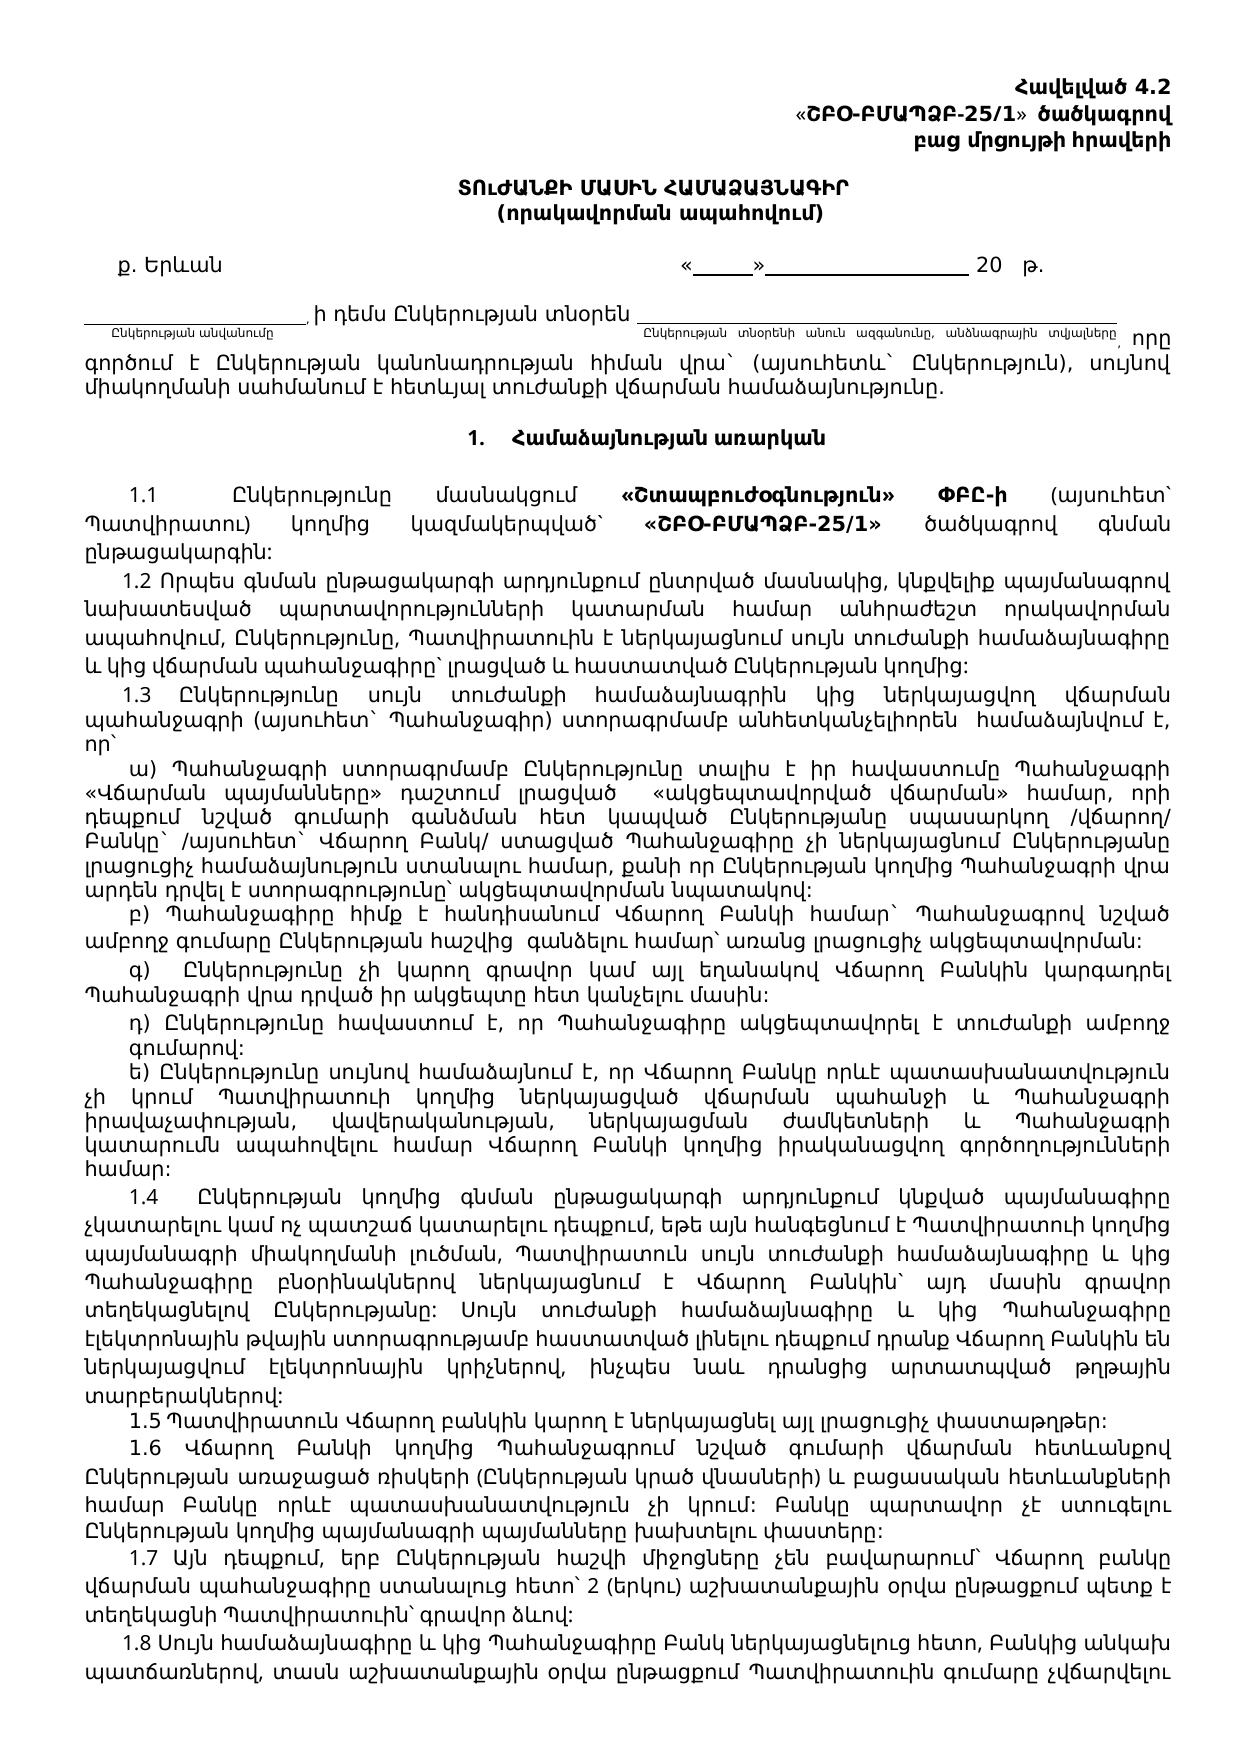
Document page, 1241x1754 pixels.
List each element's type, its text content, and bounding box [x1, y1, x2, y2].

text ք. Երևան « » 20 թ. [84, 253, 1171, 278]
text (որակավորման ապահովում) [84, 201, 1171, 225]
text Ընկերության անվանումը Ընկերության տնօրենի անուն ազգանունը, անձնագրային տվյալները, որը գործում է Ընկերության կանոնադրության հիման վրա` (այսուհետև` Ընկերություն), սույնով միակողմանի սահմանում է հետևյալ տուժանքի վճարման համաձայնությունը. [84, 326, 1171, 399]
text 1.3 Ընկերությունը սույն տուժանքի համաձայնագրին կից ներկայացվող վճարման պահանջագրի (այսուհետ` Պահանջագիր) ստորագրմամբ անհետկանչելիորեն համաձայնվում է, որ՝ [84, 680, 1171, 757]
text բ) Պահանջագիրը հիմք է հանդիսանում Վճարող Բանկի համար` Պահանջագրով նշված ամբողջ գումարը Ընկերության հաշվից գանձելու համար՝ առանց լրացուցիչ ակցեպտավորման: [84, 902, 1171, 955]
list Ընկերությունը մասնակցում «Շտապբուժօգնություն» ՓԲԸ-ի (այսուհետ` Պատվիրատու) կողմից կազմակերպված` «ՇԲՕ-ԲՄԱՊՁԲ-25/1» ծածկագրով գնման ընթացակարգին: [84, 481, 1171, 566]
list Պատվիրատուն Վճարող բանկին կարող է ներկայացնել այլ լրացուցիչ փաստաթղթեր: [129, 1409, 1171, 1433]
text 1.2 Որպես գնման ընթացակարգի արդյունքում ընտրված մասնակից, կնքվելիք պայմանագրով նախատեսված պարտավորությունների կատարման համար անհրաժեշտ որակավորման ապահովում, Ընկերությունը, Պատվիրատուին է ներկայացնում սույն տուժանքի համաձայնագիրը և կից վճարման պահանջագիրը` լրացված և հաստատված Ընկերության կողմից: [84, 566, 1171, 680]
text բաց մրցույթի հրավերի [84, 128, 1171, 152]
text 1.4 Ընկերության կողմից գնման ընթացակարգի արդյունքում կնքված պայմանագիրը չկատարելու կամ ոչ պատշաճ կատարելու դեպքում, եթե այն հանգեցնում է Պատվիրատուի կողմից պայմանագրի միակողմանի լուծման, Պատվիրատուն սույն տուժանքի համաձայնագիրը և կից Պահանջագիրը բնօրինակներով ներկայացնում է Վճարող Բանկին` այդ մասին գրավոր տեղեկացնելով Ընկերությանը: Սույն տուժանքի համաձայնագիրը և կից Պահանջագիրը էլեկտրոնային թվային ստորագրությամբ հաստատված լինելու դեպքում դրանք Վճարող Բանկին են ներկայացվում էլեկտրոնային կրիչներով, ինչպես նաև դրանցից արտատպված թղթային տարբերակներով: [84, 1182, 1171, 1409]
text Հավելված 4.2 [84, 75, 1171, 99]
text , ի դեմս Ընկերության տնօրեն [84, 302, 1171, 326]
text գ) Ընկերությունը չի կարող գրավոր կամ այլ եղանակով Վճարող Բանկին կարգադրել Պահանջագրի վրա դրված իր ակցեպտը հետ կանչելու մասին: [84, 955, 1171, 1008]
text ՏՈւԺԱՆՔԻ ՄԱՍԻՆ ՀԱՄԱՁԱՅՆԱԳԻՐ [84, 176, 1171, 201]
text 1.7 Այն դեպքում, երբ Ընկերության հաշվի միջոցները չեն բավարարում՝ Վճարող բանկը վճարման պահանջագիրը ստանալուց հետո՝ 2 (երկու) աշխատանքային օրվա ընթացքում պետք է տեղեկացնի Պատվիրատուին՝ գրավոր ձևով: [84, 1543, 1171, 1628]
list Համաձայնության առարկան [122, 423, 1171, 452]
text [84, 1628, 1171, 1685]
text ա) Պահանջագրի ստորագրմամբ Ընկերությունը տալիս է իր հավաստումը Պահանջագրի «Վճարման պայմանները» դաշտում լրացված «ակցեպտավորված վճարման» համար, որի դեպքում նշված գումարի գանձման հետ կապված Ընկերությանը սպասարկող /վճարող/ Բանկը` /այսուհետ` Վճարող Բանկ/ ստացված Պահանջագիրը չի ներկայացնում Ընկերությանը լրացուցիչ համաձայնություն ստանալու համար, քանի որ Ընկերության կողմից Պահանջագրի վրա արդեն դրվել է ստորագրությունը՝ ակցեպտավորման նպատակով: [84, 757, 1171, 902]
text ե) Ընկերությունը սույնով համաձայնում է, որ Վճարող Բանկը որևէ պատասխանատվություն չի կրում Պատվիրատուի կողմից ներկայացված վճարման պահանջի և Պահանջագրի իրավաչափության, վավերականության, ներկայացման ժամկետների և Պահանջագրի կատարումն ապահովելու համար Վճարող Բանկի կողմից իրականացվող գործողությունների համար: [84, 1060, 1171, 1182]
text 1.6 Վճարող Բանկի կողմից Պահանջագրում նշված գումարի վճարման հետևանքով Ընկերության առաջացած ռիսկերի (Ընկերության կրած վնասների) և բացասական հետևանքների համար Բանկը որևէ պատասխանատվություն չի կրում: Բանկը պարտավոր չէ ստուգելու Ընկերության կողմից պայմանագրի պայմանները խախտելու փաստերը: [84, 1433, 1171, 1543]
text դ) Ընկերությունը հավաստում է, որ Պահանջագիրը ակցեպտավորել է տուժանքի ամբողջ գումարով: [129, 1008, 1171, 1060]
text «ՇԲՕ-ԲՄԱՊՁԲ-25/1» ծածկագրով [84, 99, 1171, 128]
